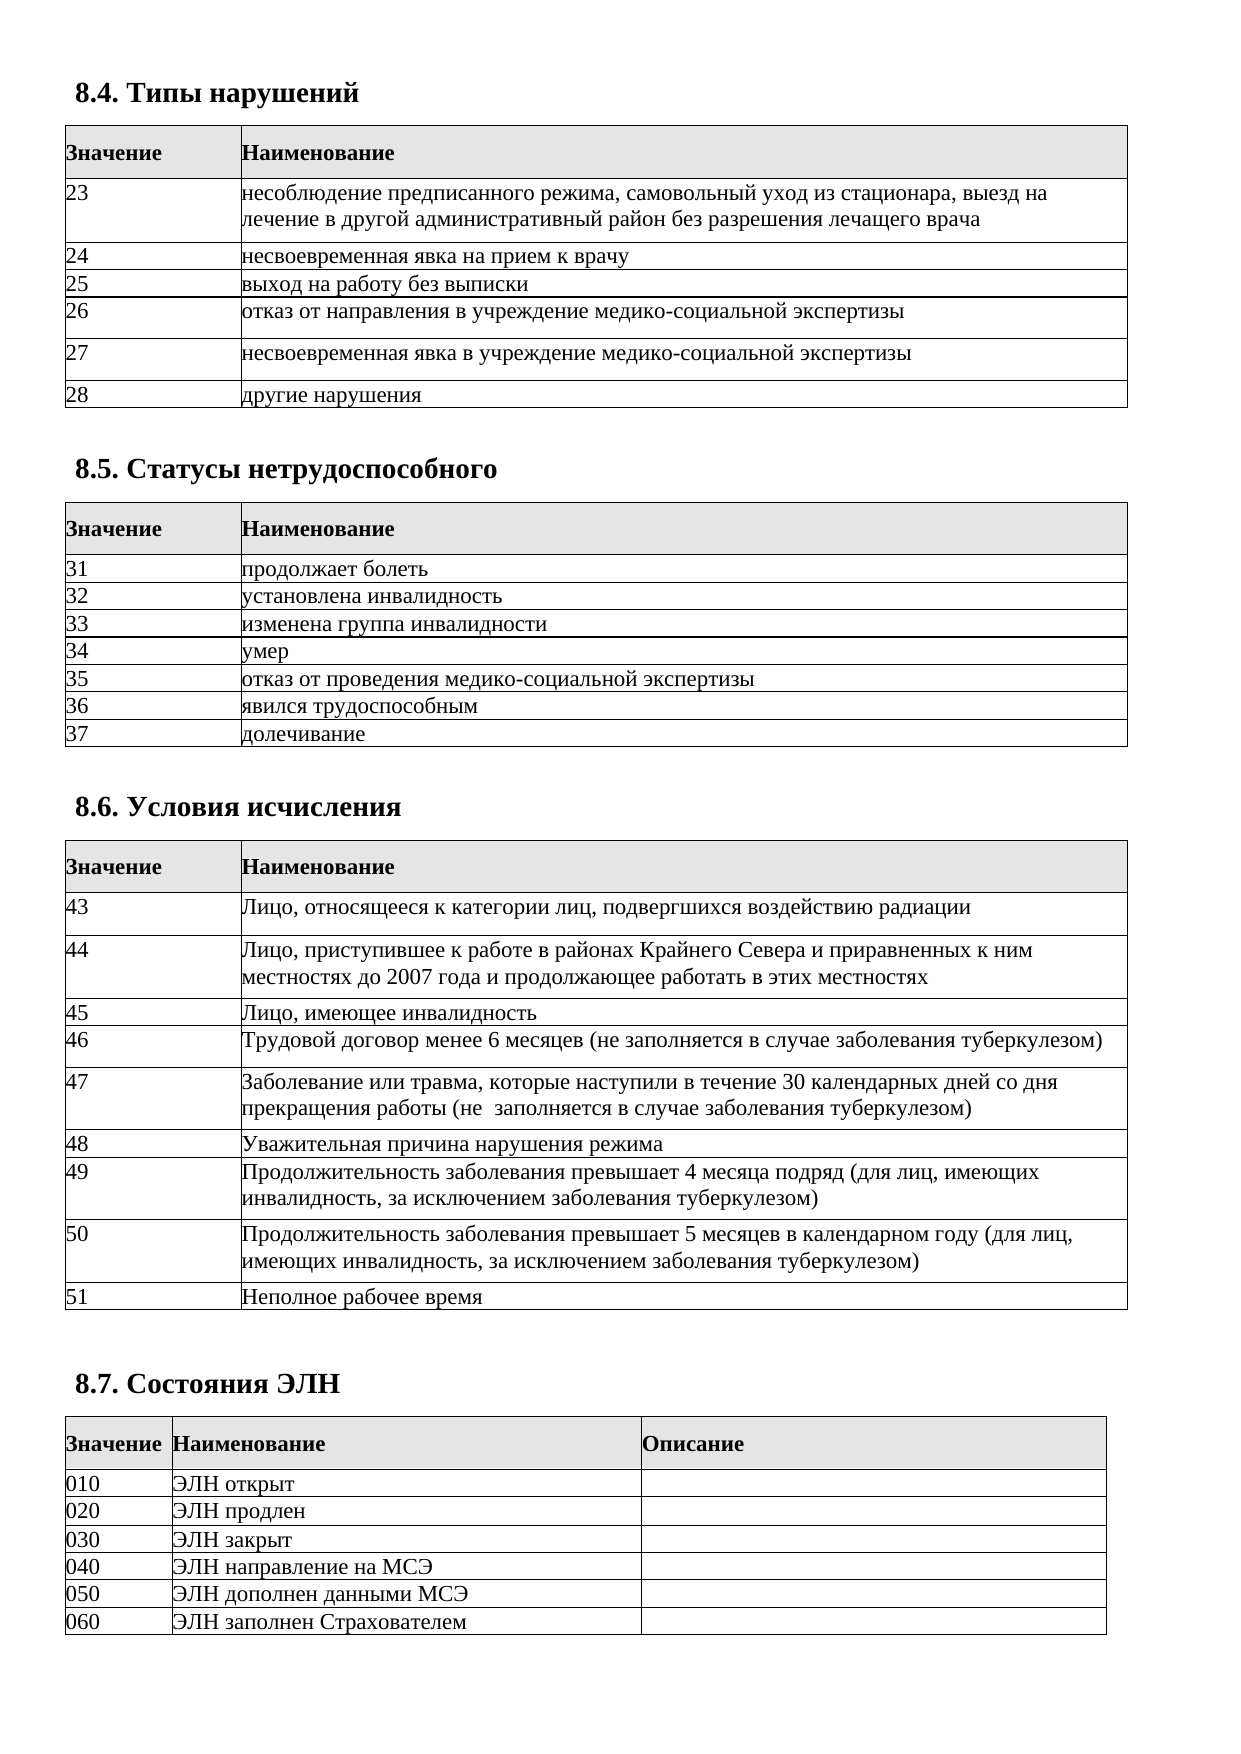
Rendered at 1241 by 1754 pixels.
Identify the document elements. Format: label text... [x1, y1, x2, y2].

table_cell Заболевание или травма, которые наступили в течение 30 календарных дней со дня прекращения работы (не заполняется в случае заболевания туберкулезом) [242, 1068, 1127, 1129]
table_cell 45 [66, 999, 241, 1025]
table_cell 31 [66, 555, 241, 582]
table_cell другие нарушения [242, 381, 1127, 407]
table_cell 49 [66, 1158, 241, 1219]
table_cell ЭЛН открыт [173, 1470, 641, 1496]
table_cell 25 [66, 270, 241, 296]
table_cell 35 [66, 665, 241, 691]
table_cell 37 [66, 720, 241, 746]
table_cell [642, 1470, 1106, 1496]
table_cell 050 [66, 1580, 172, 1607]
table_header Описание [642, 1417, 1106, 1468]
table_header Наименование [242, 126, 1127, 178]
table_cell ЭЛН направление на МСЭ [173, 1553, 641, 1579]
table_header Наименование [242, 841, 1127, 892]
table_cell 34 [66, 638, 241, 664]
text 8.5. Статусы нетрудоспособного [75, 451, 1165, 485]
table_cell [642, 1608, 1106, 1634]
table_cell 27 [66, 339, 241, 380]
table_cell ЭЛН продлен [173, 1497, 641, 1524]
table_cell Продолжительность заболевания превышает 5 месяцев в календарном году (для лиц, имеющих инвалидность, за исключением заболевания туберкулезом) [242, 1220, 1127, 1282]
table_header Значение [66, 841, 241, 892]
table_cell продолжает болеть [242, 555, 1127, 582]
text 8.7. Состояния ЭЛН [75, 1366, 1165, 1399]
table_header Наименование [242, 503, 1127, 554]
table_cell [642, 1553, 1106, 1579]
text 8.6. Условия исчисления [75, 789, 1165, 823]
table_header Значение [66, 1417, 172, 1468]
table_cell Продолжительность заболевания превышает 4 месяца подряд (для лиц, имеющих инвалидность, за исключением заболевания туберкулезом) [242, 1158, 1127, 1219]
table_cell 020 [66, 1497, 172, 1524]
table_cell несвоевременная явка на прием к врачу [242, 243, 1127, 269]
table_cell 28 [66, 381, 241, 407]
table_cell долечивание [242, 720, 1127, 746]
table_cell выход на работу без выписки [242, 270, 1127, 296]
table_cell Лицо, имеющее инвалидность [242, 999, 1127, 1025]
table_cell несоблюдение предписанного режима, самовольный уход из стационара, выезд на лечение в другой административный район без разрешения лечащего врача [242, 179, 1127, 242]
table_cell ЭЛН закрыт [173, 1526, 641, 1552]
table_cell 43 [66, 893, 241, 935]
table_cell 030 [66, 1526, 172, 1552]
table_cell отказ от направления в учреждение медико-социальной экспертизы [242, 298, 1127, 338]
table_cell 010 [66, 1470, 172, 1496]
table_cell 040 [66, 1553, 172, 1579]
table_cell 060 [66, 1608, 172, 1634]
table_cell Уважительная причина нарушения режима [242, 1130, 1127, 1157]
table_cell умер [242, 638, 1127, 664]
table_cell Лицо, относящееся к категории лиц, подвергшихся воздействию радиации [242, 893, 1127, 935]
table_cell Трудовой договор менее 6 месяцев (не заполняется в случае заболевания туберкулезом) [242, 1026, 1127, 1067]
table_cell 26 [66, 298, 241, 338]
table_cell отказ от проведения медико-социальной экспертизы [242, 665, 1127, 691]
table_cell [642, 1526, 1106, 1552]
table_cell явился трудоспособным [242, 692, 1127, 718]
table_cell 48 [66, 1130, 241, 1157]
table_cell ЭЛН заполнен Страхователем [173, 1608, 641, 1634]
table_header Значение [66, 126, 241, 178]
table_cell 51 [66, 1283, 241, 1309]
table_cell 50 [66, 1220, 241, 1282]
text 8.4. Типы нарушений [75, 75, 1165, 108]
table_cell установлена инвалидность [242, 583, 1127, 609]
table_cell 36 [66, 692, 241, 718]
table_cell 24 [66, 243, 241, 269]
table_cell 46 [66, 1026, 241, 1067]
table_cell несвоевременная явка в учреждение медико-социальной экспертизы [242, 339, 1127, 380]
table_cell ЭЛН дополнен данными МСЭ [173, 1580, 641, 1607]
table_cell 23 [66, 179, 241, 242]
table_cell Лицо, приступившее к работе в районах Крайнего Севера и приравненных к ним местностях до 2007 года и продолжающее работать в этих местностях [242, 936, 1127, 998]
table_cell [642, 1580, 1106, 1607]
table_cell 32 [66, 583, 241, 609]
table_header Наименование [173, 1417, 641, 1468]
table_header Значение [66, 503, 241, 554]
table_cell 44 [66, 936, 241, 998]
table_cell [642, 1497, 1106, 1524]
table_cell 47 [66, 1068, 241, 1129]
table_cell 33 [66, 610, 241, 636]
table_cell изменена группа инвалидности [242, 610, 1127, 636]
table_cell Неполное рабочее время [242, 1283, 1127, 1309]
